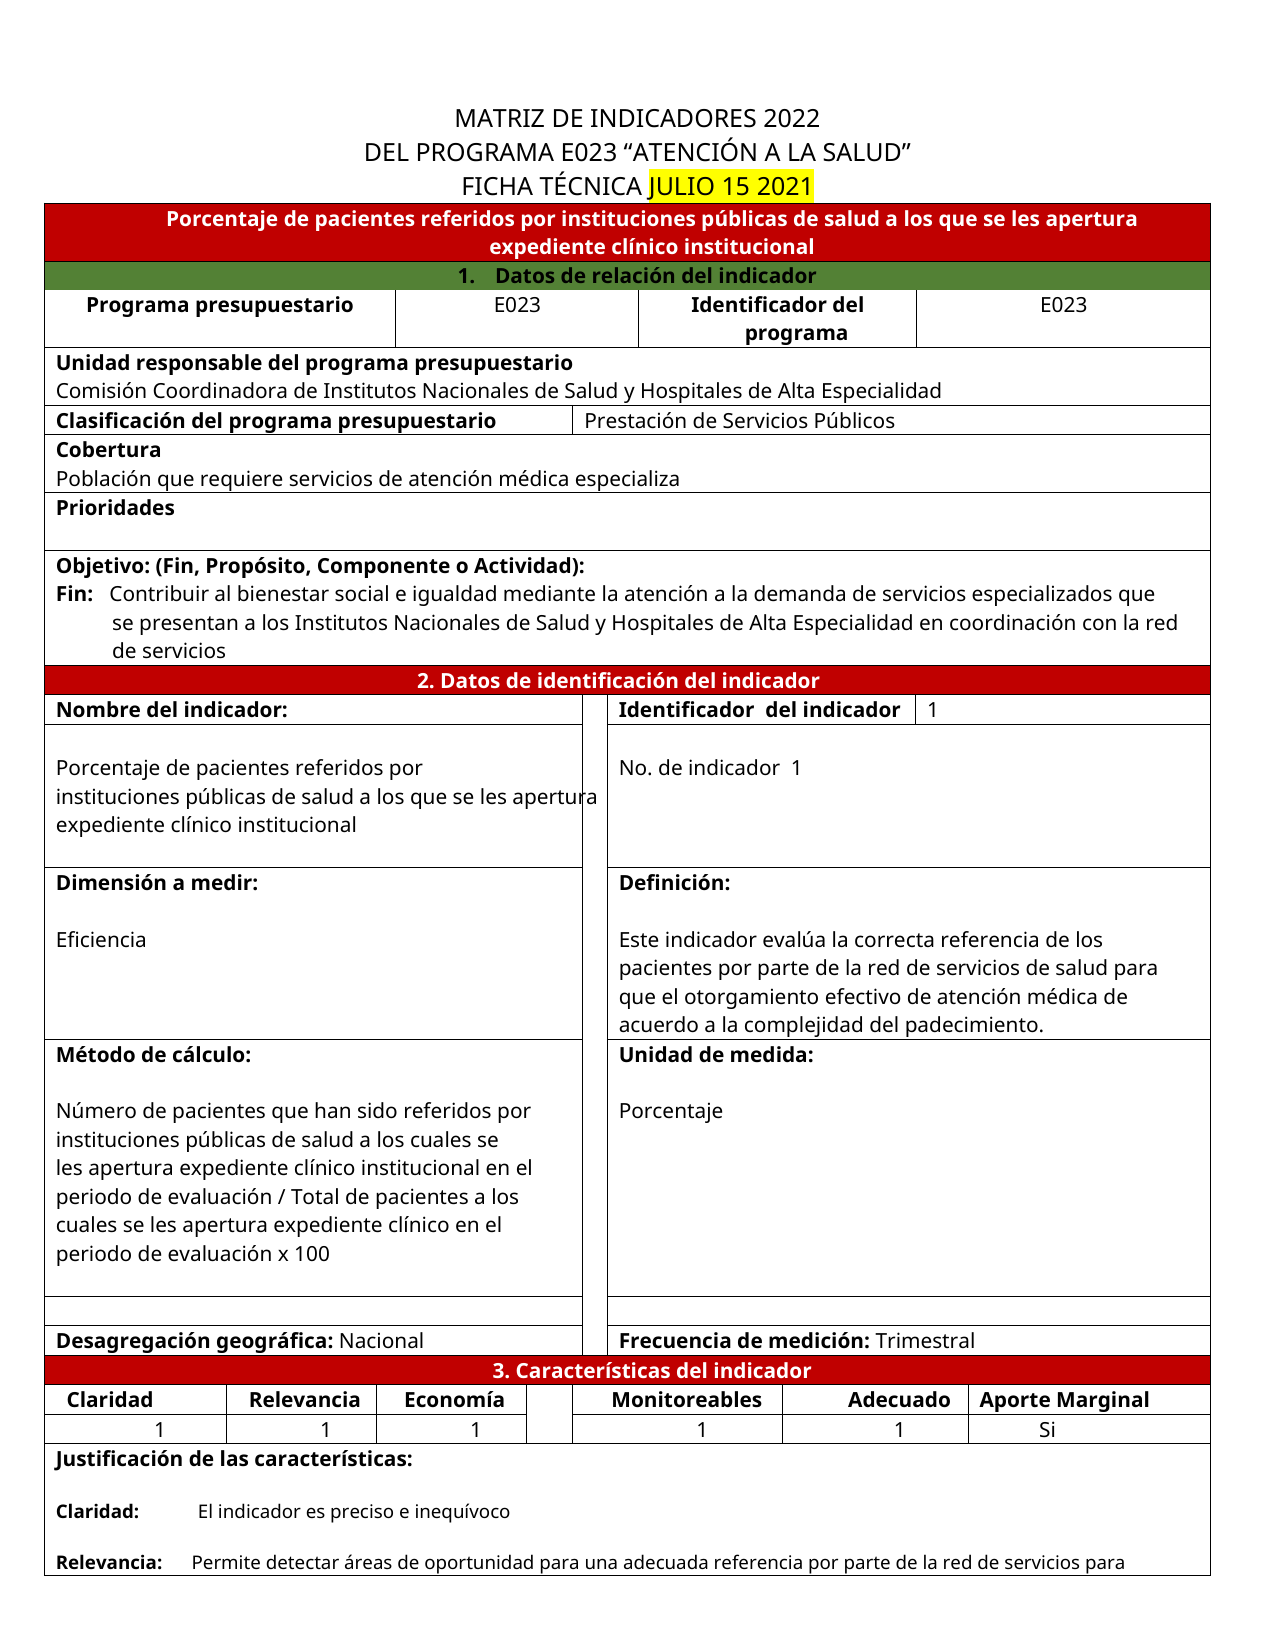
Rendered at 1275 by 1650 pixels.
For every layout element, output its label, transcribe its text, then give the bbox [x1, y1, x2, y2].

table_cell Cobertura Población que requiere servicios de atención médica especializa [45, 435, 1210, 492]
table_cell Datos de relación del indicador [45, 262, 1210, 290]
table_cell E023 [917, 290, 1210, 347]
table_cell [608, 1297, 1210, 1325]
table_cell Adecuado [783, 1385, 968, 1414]
table_cell 1 [45, 1415, 226, 1443]
table_cell 3. Características del indicador [45, 1356, 1210, 1384]
table_cell E023 [396, 290, 638, 347]
table_cell Definición: Este indicador evalúa la correcta referencia de los pacientes por parte de la red de servicios de salud para que el otorgamiento efectivo de atención médica de acuerdo a la complejidad del padecimiento. [608, 868, 1210, 1039]
table_cell 1 [227, 1415, 376, 1443]
table_cell Clasificación del programa presupuestario [45, 406, 572, 434]
table_cell 1 [783, 1415, 968, 1443]
table_cell [45, 1297, 582, 1325]
table_cell 1 [916, 695, 1210, 724]
table_cell Objetivo: (Fin, Propósito, Componente o Actividad): Fin: Contribuir al bienestar social e igualdad mediante la atención a la demanda de servicios especializados que se presentan a los Institutos Nacionales de Salud y Hospitales de Alta Especialidad en coordinación con la red de servicios [45, 551, 1210, 665]
text FICHA TÉCNICA JULIO 15 2021 [177, 168, 1098, 203]
table_cell Dimensión a medir: Eficiencia [45, 868, 582, 1039]
table_cell Unidad responsable del programa presupuestario Comisión Coordinadora de Institutos Nacionales de Salud y Hospitales de Alta Especialidad [45, 348, 1210, 405]
table_cell Porcentaje de pacientes referidos por instituciones públicas de salud a los que se les apertura expediente clínico institucional [45, 725, 582, 867]
text MATRIZ DE INDICADORES 2022 [177, 100, 1098, 134]
table_cell Identificador del programa [639, 290, 916, 347]
table_cell Monitoreables [573, 1385, 782, 1414]
table_cell Relevancia [227, 1385, 376, 1414]
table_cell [45, 1444, 1210, 1575]
table_cell Nombre del indicador: [45, 695, 582, 724]
table_cell 1 [573, 1415, 782, 1443]
table_cell 2. Datos de identificación del indicador [45, 666, 1210, 694]
table_cell Economía [377, 1385, 526, 1414]
table_cell Prestación de Servicios Públicos [573, 406, 1210, 434]
table_cell [527, 1385, 572, 1443]
table_cell Prioridades [45, 493, 1210, 550]
table_cell 1 [377, 1415, 526, 1443]
table_cell Si [969, 1415, 1210, 1443]
table_cell Claridad [45, 1385, 226, 1414]
table_cell [583, 695, 607, 1355]
table_cell Aporte Marginal [969, 1385, 1210, 1414]
table_cell Frecuencia de medición: Trimestral [608, 1326, 1210, 1355]
text DEL PROGRAMA E023 “ATENCIÓN A LA SALUD” [177, 134, 1098, 168]
table_cell Programa presupuestario [45, 290, 395, 347]
table_cell Identificador del indicador [608, 695, 915, 724]
table_cell Desagregación geográfica: Nacional [45, 1326, 582, 1355]
table_cell Unidad de medida: Porcentaje [608, 1040, 1210, 1296]
table_cell Método de cálculo: Número de pacientes que han sido referidos por instituciones públicas de salud a los cuales se les apertura expediente clínico institucional en el periodo de evaluación / Total de pacientes a los cuales se les apertura expediente clínico en el periodo de evaluación x 100 [45, 1040, 582, 1296]
table_cell No. de indicador 1 [608, 725, 1210, 867]
table_header Porcentaje de pacientes referidos por instituciones públicas de salud a los que se les apertura expediente clínico institucional [45, 204, 1210, 261]
